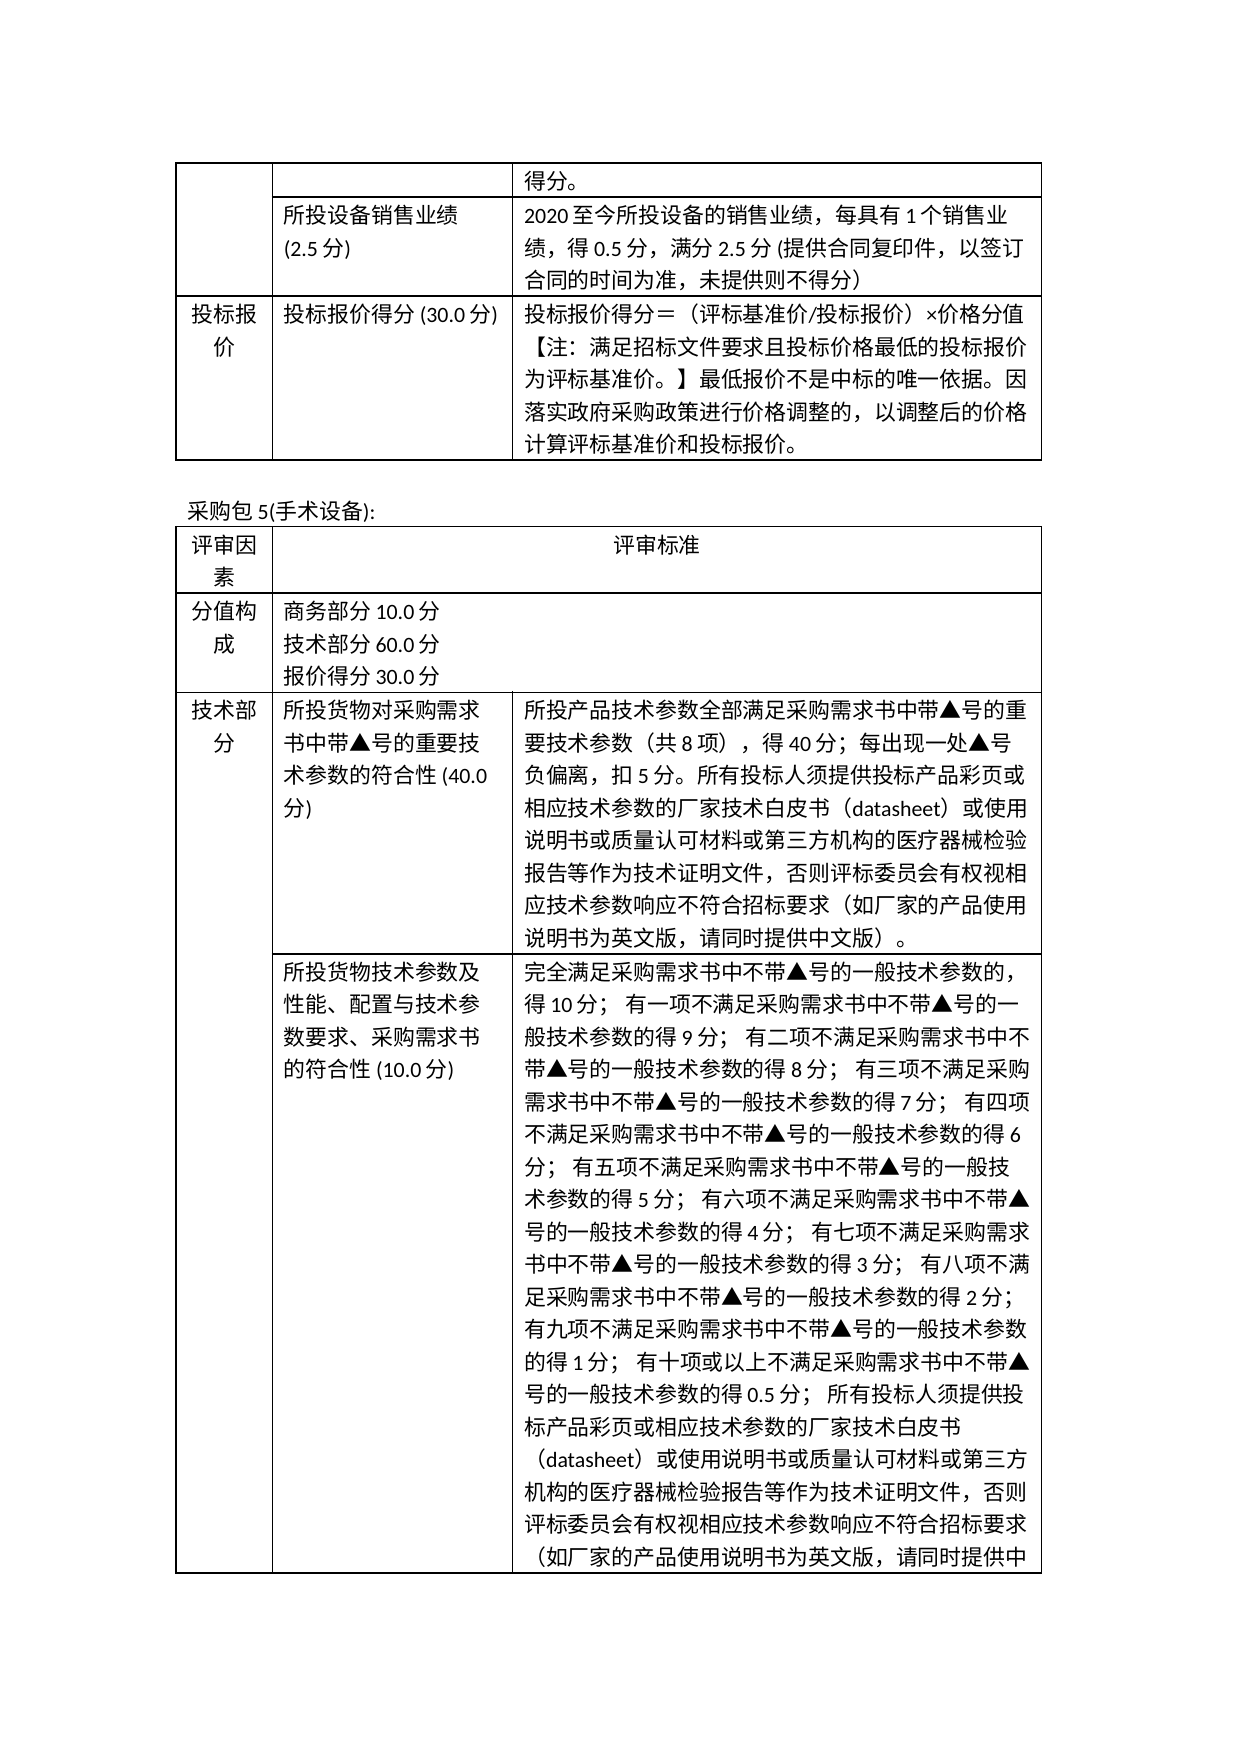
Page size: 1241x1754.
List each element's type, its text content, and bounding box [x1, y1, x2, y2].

table_header 评审因素 [177, 527, 272, 592]
table_cell 所投设备销售业绩 (2.5分) [273, 198, 512, 295]
table_header 评审标准 [273, 527, 1041, 592]
table_cell 技术部分 [177, 693, 272, 1572]
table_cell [513, 164, 1041, 196]
table_cell 分值构成 [177, 594, 272, 691]
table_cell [513, 955, 1041, 1572]
table_cell 投标报价得分 (30.0分) [273, 297, 512, 459]
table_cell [273, 164, 512, 196]
table_cell 所投货物对采购需求书中带▲号的重要技术参数的符合性 (40.0分) [273, 693, 512, 953]
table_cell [273, 955, 512, 1572]
table_cell 所投产品技术参数全部满足采购需求书中带▲号的重要技术参数（共8项），得40分；每出现一处▲号负偏离，扣5分。所有投标人须提供投标产品彩页或相应技术参数的厂家技术白皮书（datasheet）或使用说明书或质量认可材料或第三方机构的医疗器械检验报告等作为技术证明文件，否则评标委员会有权视相应技术参数响应不符合招标要求（如厂家的产品使用说明书为英文版，请同时提供中文版）。 [513, 693, 1041, 953]
table_cell 投标报价 [177, 297, 272, 459]
table_cell 投标报价得分＝（评标基准价/投标报价）×价格分值【注：满足招标文件要求且投标价格最低的投标报价为评标基准价。】最低报价不是中标的唯一依据。因落实政府采购政策进行价格调整的，以调整后的价格计算评标基准价和投标报价。 [513, 297, 1041, 459]
table_cell 2020至今所投设备的销售业绩，每具有1个销售业绩，得0.5分，满分2.5分 (提供合同复印件，以签订合同的时间为准，未提供则不得分） [513, 198, 1041, 295]
table_cell 商务部分10.0分 技术部分60.0分 报价得分30.0分 [273, 594, 1041, 691]
text 采购包5(手术设备): [187, 493, 1053, 526]
